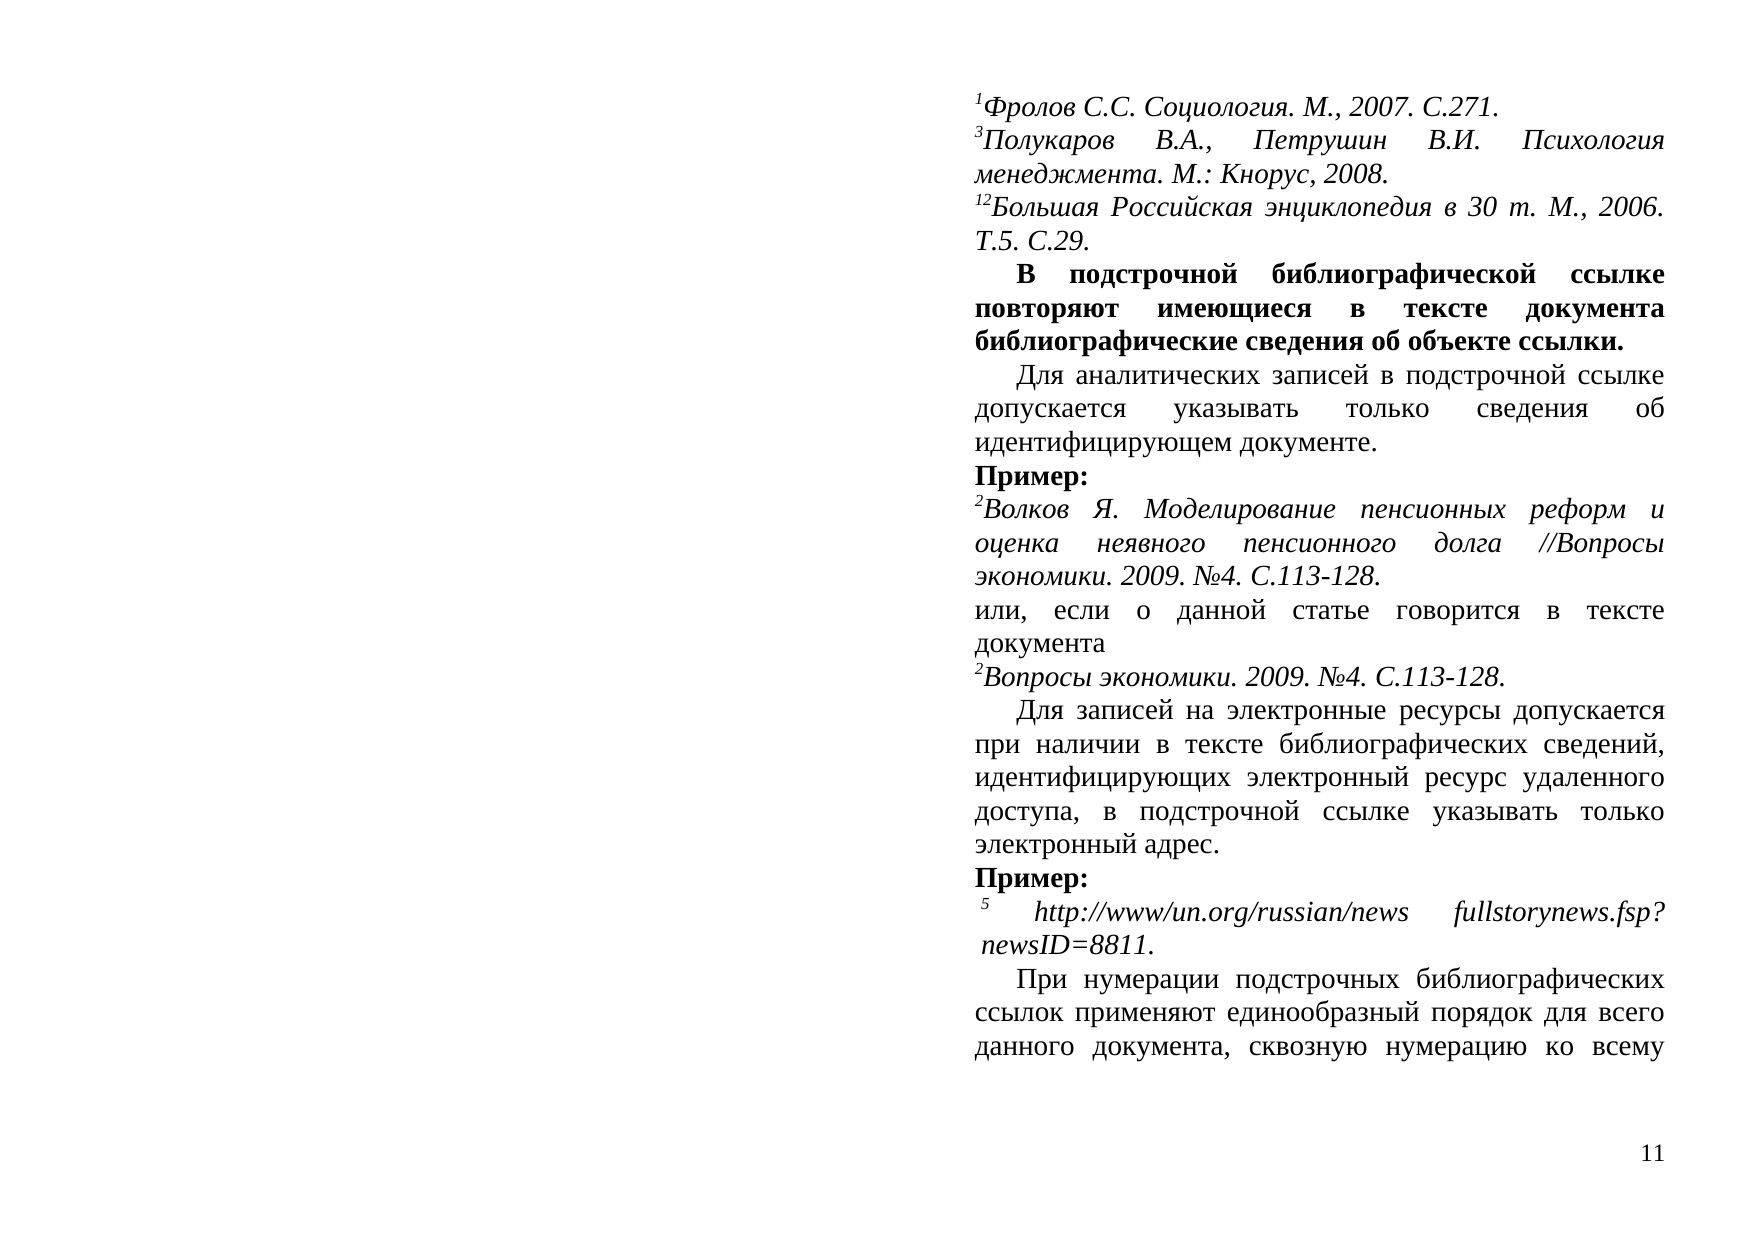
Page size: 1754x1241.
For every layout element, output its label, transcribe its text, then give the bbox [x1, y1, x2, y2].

text 5 http://www/un.org/russian/news fullstorynews.fsp?newsID=8811. [981, 894, 1665, 961]
text Пример: [974, 860, 1665, 894]
text или, если о данной статье говорится в тексте документа [974, 592, 1665, 659]
text 12Большая Российская энциклопедия в 30 т. М., 2006. Т.5. С.29. [974, 189, 1665, 256]
text В подстрочной библиографической ссылке повторяют имеющиеся в тексте документа библиографические сведения об объекте ссылки. [974, 256, 1665, 357]
text Для записей на электронные ресурсы допускается при наличии в тексте библиографических сведений, идентифицирующих электронный ресурс удаленного доступа, в подстрочной ссылке указывать только электронный адрес. [974, 692, 1665, 860]
text 3Полукаров В.А., Петрушин В.И. Психология менеджмента. М.: Кнорус, 2008. [974, 122, 1665, 189]
text 1Фролов С.С. Социология. М., 2007. С.271. [974, 89, 1665, 122]
text Для аналитических записей в подстрочной ссылке допускается указывать только сведения об идентифицирующем документе. [974, 357, 1665, 458]
text 2Волков Я. Моделирование пенсионных реформ и оценка неявного пенсионного долга //Вопросы экономики. 2009. №4. С.113-128. [974, 491, 1665, 592]
text Пример: [974, 458, 1665, 491]
text 2Вопросы экономики. 2009. №4. С.113-128. [974, 659, 1665, 692]
